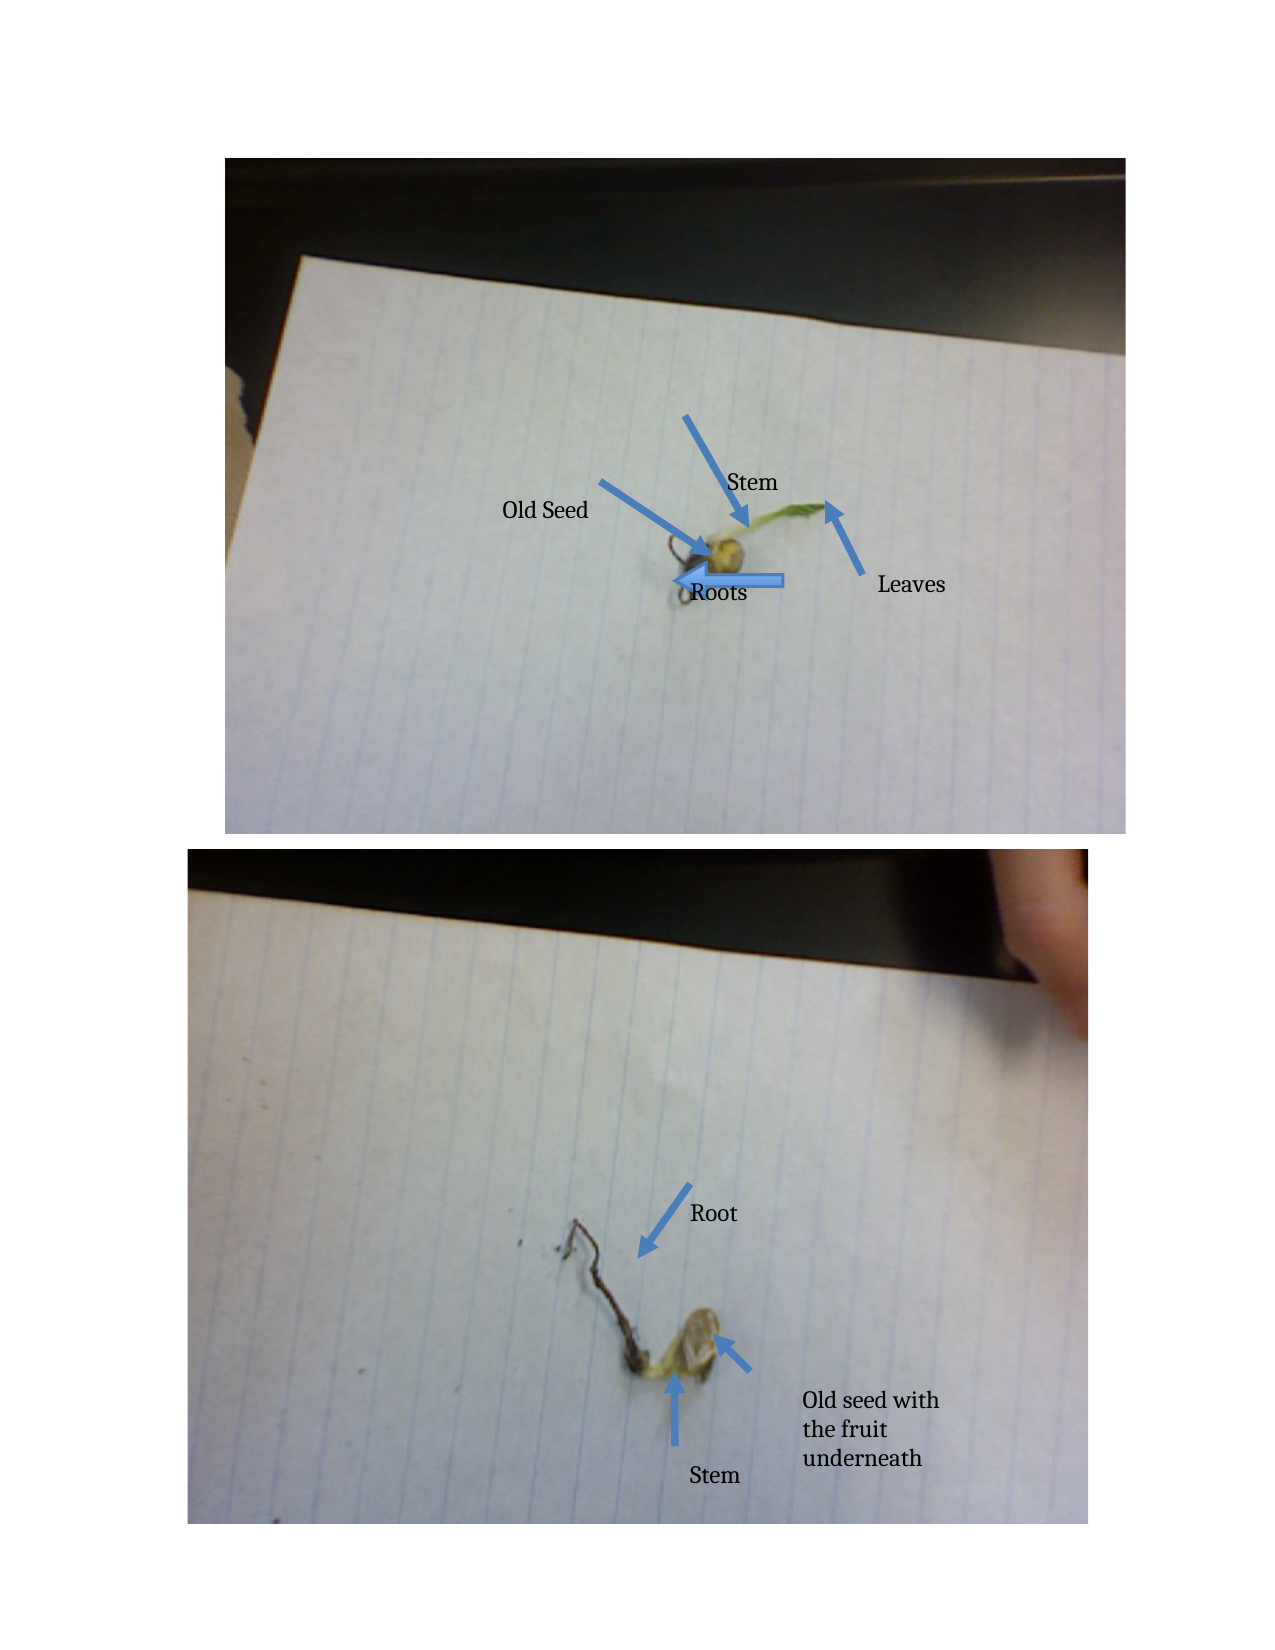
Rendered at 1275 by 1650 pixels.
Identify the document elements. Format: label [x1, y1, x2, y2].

picture [187, 849, 1089, 1524]
picture [225, 158, 1126, 834]
